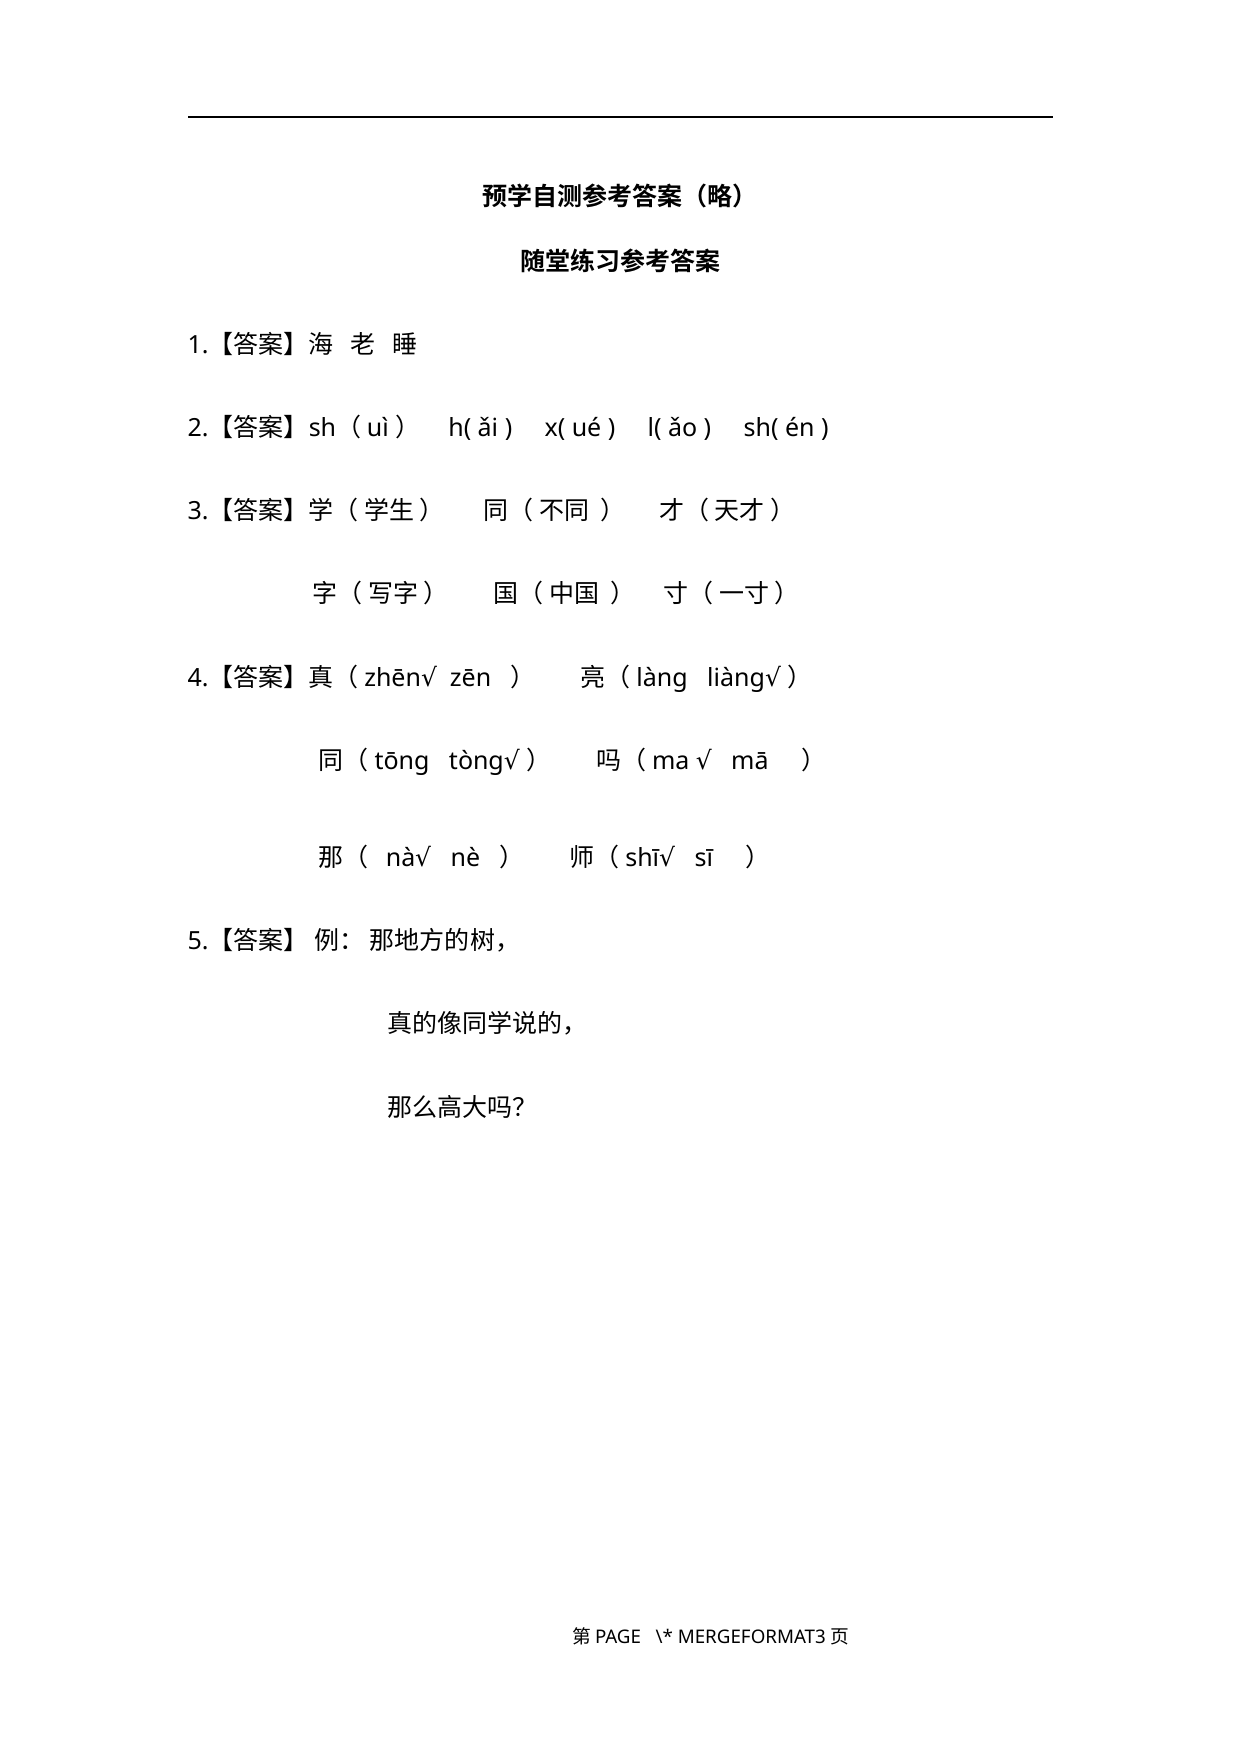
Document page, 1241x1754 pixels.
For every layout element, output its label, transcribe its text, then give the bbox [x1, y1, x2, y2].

text 预学自测参考答案（略） [187, 162, 1053, 227]
text 2.【答案】sh（ uì ） h( ǎi ) x( ué ) l( ǎo ) sh( én ) [187, 393, 1053, 458]
text 4.【答案】真（ zhēn√ zēn ） 亮（ làng liàng√ ） [187, 643, 1053, 708]
text 随堂练习参考答案 [187, 227, 1053, 292]
text 那么高大吗？ [187, 1073, 1053, 1138]
text 字（ 写字 ） 国（ 中国 ） 寸（ 一寸 ） [187, 559, 1053, 624]
text 5.【答案】 例： 那地方的树， [187, 906, 1053, 971]
text 真的像同学说的， [187, 989, 1053, 1054]
text 3.【答案】学（ 学生 ） 同（ 不同 ） 才（ 天才 ） [187, 476, 1053, 541]
text 1.【答案】海 老 睡 [187, 310, 1053, 375]
text 同（ tōng tòng√ ） 吗（ ma √ mā ） 那（ nà√ nè ） 师（ shī√ sī ） [319, 726, 1053, 888]
